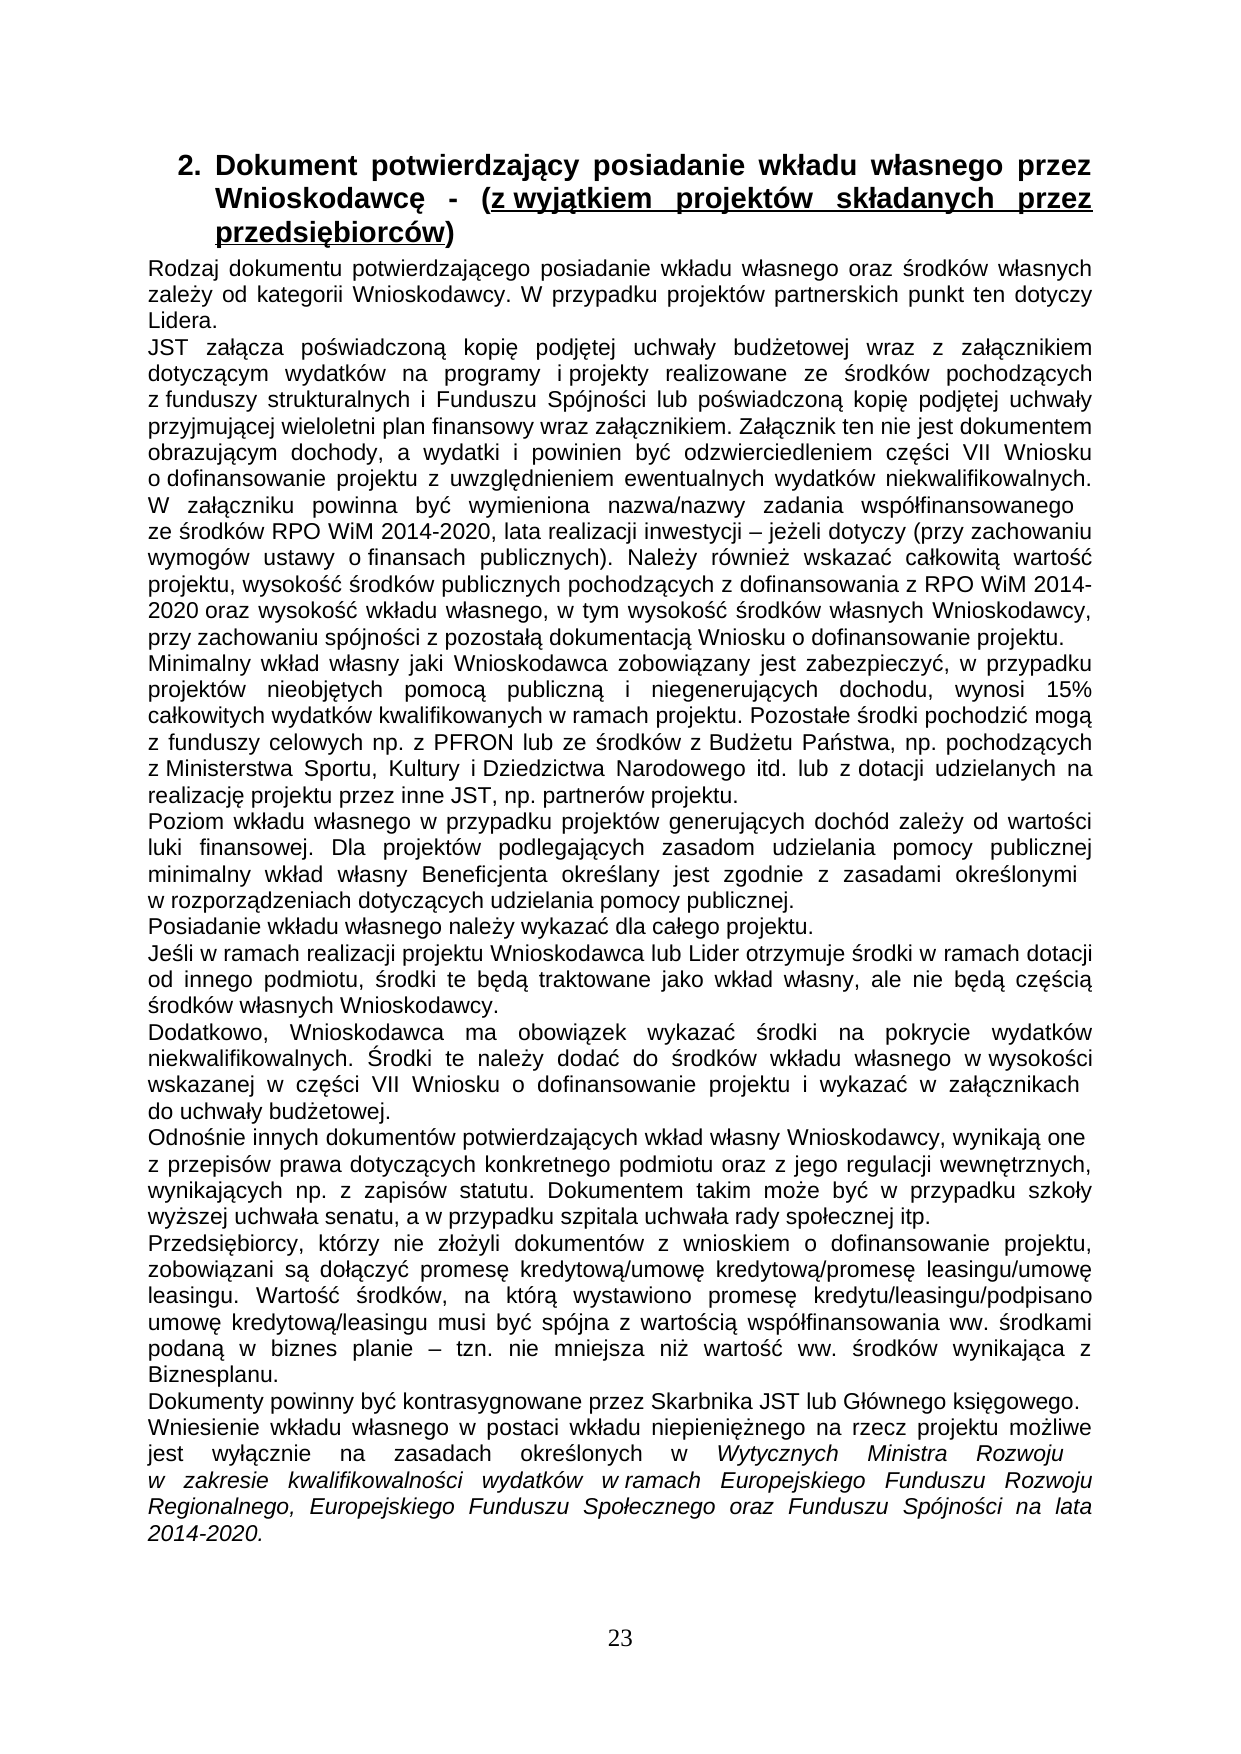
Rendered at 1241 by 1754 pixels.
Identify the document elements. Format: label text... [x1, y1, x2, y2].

text Przedsiębiorcy, którzy nie złożyli dokumentów z wnioskiem o dofinansowanie projektu, zobowiązani są dołączyć promesę kredytową/umowę kredytową/promesę leasingu/umowę leasingu. Wartość środków, na którą wystawiono promesę kredytu/leasingu/podpisano umowę kredytową/leasingu musi być spójna z wartością współfinansowania ww. środkami podaną w biznes planie – tzn. nie mniejsza niż wartość ww. środków wynikająca z Biznesplanu. [148, 1229, 1093, 1388]
text Rodzaj dokumentu potwierdzającego posiadanie wkładu własnego oraz środków własnych zależy od kategorii Wnioskodawcy. W przypadku projektów partnerskich punkt ten dotyczy Lidera. [148, 254, 1093, 333]
text Odnośnie innych dokumentów potwierdzających wkład własny Wnioskodawcy, wynikają one z przepisów prawa dotyczących konkretnego podmiotu oraz z jego regulacji wewnętrznych, wynikających np. z zapisów statutu. Dokumentem takim może być w przypadku szkoły wyższej uchwała senatu, a w przypadku szpitala uchwała rady społecznej itp. [148, 1124, 1093, 1229]
text Poziom wkładu własnego w przypadku projektów generujących dochód zależy od wartości luki finansowej. Dla projektów podlegających zasadom udzielania pomocy publicznej minimalny wkład własny Beneficjenta określany jest zgodnie z zasadami określonymi w rozporządzeniach dotyczących udzielania pomocy publicznej. [148, 808, 1093, 913]
text Jeśli w ramach realizacji projektu Wnioskodawca lub Lider otrzymuje środki w ramach dotacji od innego podmiotu, środki te będą traktowane jako wkład własny, ale nie będą częścią środków własnych Wnioskodawcy. [148, 940, 1093, 1019]
text JST załącza poświadczoną kopię podjętej uchwały budżetowej wraz z załącznikiem dotyczącym wydatków na programy i projekty realizowane ze środków pochodzących z funduszy strukturalnych i Funduszu Spójności lub poświadczoną kopię podjętej uchwały przyjmującej wieloletni plan finansowy wraz załącznikiem. Załącznik ten nie jest dokumentem obrazującym dochody, a wydatki i powinien być odzwierciedleniem części VII Wniosku o dofinansowanie projektu z uwzględnieniem ewentualnych wydatków niekwalifikowalnych. W załączniku powinna być wymieniona nazwa/nazwy zadania współfinansowanego ze środków RPO WiM 2014-2020, lata realizacji inwestycji – jeżeli dotyczy (przy zachowaniu wymogów ustawy o finansach publicznych). Należy również wskazać całkowitą wartość projektu, wysokość środków publicznych pochodzących z dofinansowania z RPO WiM 2014-2020 oraz wysokość wkładu własnego, w tym wysokość środków własnych Wnioskodawcy, przy zachowaniu spójności z pozostałą dokumentacją Wniosku o dofinansowanie projektu. [148, 333, 1093, 650]
text Wniesienie wkładu własnego w postaci wkładu niepieniężnego na rzecz projektu możliwe jest wyłącznie na zasadach określonych w Wytycznych Ministra Rozwoju w zakresie kwalifikowalności wydatków w ramach Europejskiego Funduszu Rozwoju Regionalnego, Europejskiego Funduszu Społecznego oraz Funduszu Spójności na lata 2014-2020. [148, 1414, 1093, 1546]
text Minimalny wkład własny jaki Wnioskodawca zobowiązany jest zabezpieczyć, w przypadku projektów nieobjętych pomocą publiczną i niegenerujących dochodu, wynosi 15% całkowitych wydatków kwalifikowanych w ramach projektu. Pozostałe środki pochodzić mogą z funduszy celowych np. z PFRON lub ze środków z Budżetu Państwa, np. pochodzących z Ministerstwa Sportu, Kultury i Dziedzictwa Narodowego itd. lub z dotacji udzielanych na realizację projektu przez inne JST, np. partnerów projektu. [148, 650, 1093, 808]
text Dodatkowo, Wnioskodawca ma obowiązek wykazać środki na pokrycie wydatków niekwalifikowalnych. Środki te należy dodać do środków wkładu własnego w wysokości wskazanej w części VII Wniosku o dofinansowanie projektu i wykazać w załącznikach do uchwały budżetowej. [148, 1019, 1093, 1124]
text Posiadanie wkładu własnego należy wykazać dla całego projektu. [148, 913, 1093, 940]
text Dokumenty powinny być kontrasygnowane przez Skarbnika JST lub Głównego księgowego. [148, 1388, 1093, 1414]
list Dokument potwierdzający posiadanie wkładu własnego przez Wnioskodawcę - (z wyjątkiem projektów składanych przez przedsiębiorców) [177, 148, 1093, 248]
